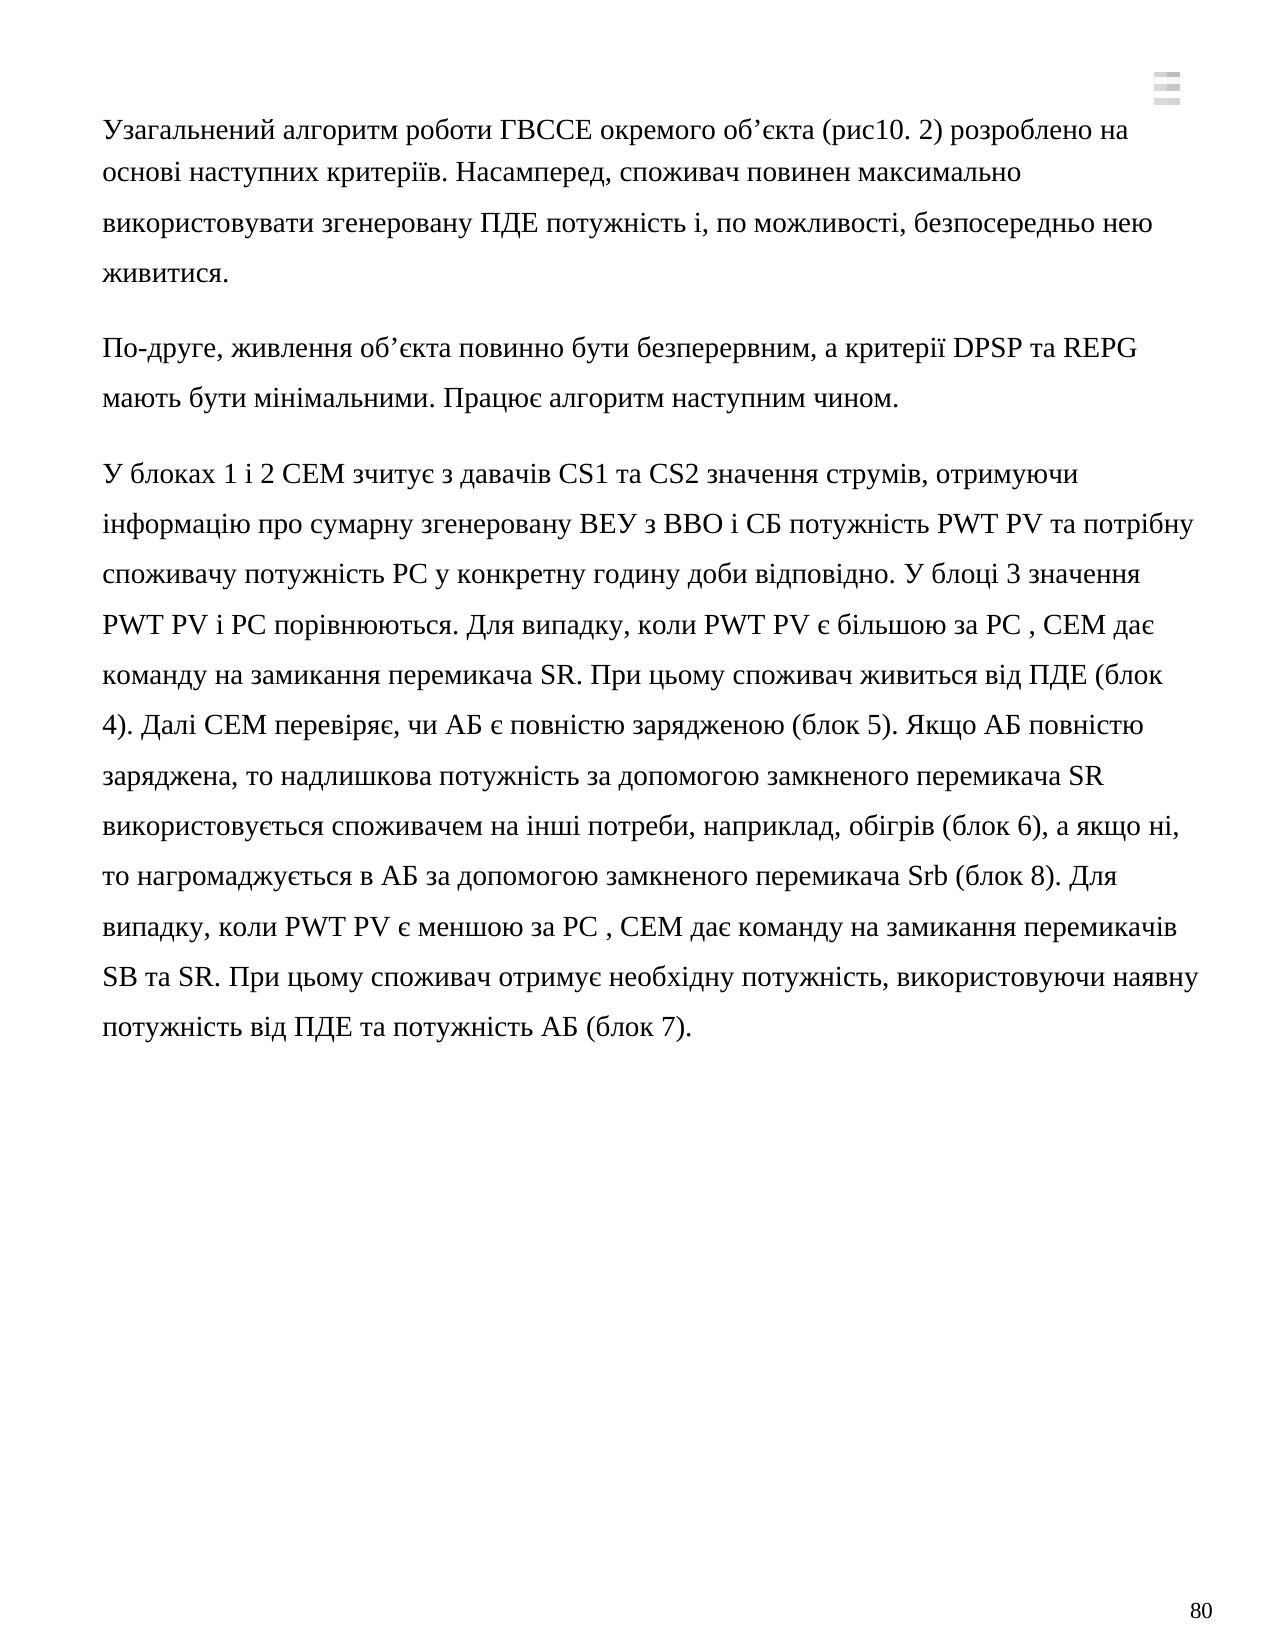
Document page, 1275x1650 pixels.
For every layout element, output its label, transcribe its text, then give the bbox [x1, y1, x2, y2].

picture [1142, 72, 1194, 105]
text По-друге, живлення об’єкта повинно бути безперервним, а критерії DPSP та REPG мають бути мінімальними. Працює алгоритм наступним чином. [102, 330, 1171, 414]
text Узагальнений алгоритм роботи ГВССЕ окремого об’єкта (рис10. 2) розроблено на [102, 112, 1212, 146]
text основі наступних критеріїв. Насамперед, споживач повинен максимально використовувати згенеровану ПДЕ потужність і, по можливості, безпосередньо нею живитися. [102, 154, 1171, 288]
text У блоках 1 і 2 СЕМ зчитує з давачів CS1 та CS2 значення струмів, отримуючи інформацію про сумарну згенеровану ВЕУ з ВВО і СБ потужність PWT PV та потрібну споживачу потужність PC у конкретну годину доби відповідно. У блоці 3 значення PWT PV і PC порівнюються. Для випадку, коли PWT PV є більшою за PC , CЕМ дає команду на замикання перемикача SR. При цьому споживач живиться від ПДЕ (блок 4). Далі СЕМ перевіряє, чи АБ є повністю зарядженою (блок 5). Якщо АБ повністю заряджена, то надлишкова потужність за допомогою замкненого перемикача SR використовується споживачем на інші потреби, наприклад, обігрів (блок 6), а якщо ні, то нагромаджується в АБ за допомогою замкненого перемикача Srb (блок 8). Для випадку, коли PWT PV є меншою за PC , СЕМ дає команду на замикання перемикачів SB та SR. При цьому споживач отримує необхідну потужність, використовуючи наявну потужність від ПДЕ та потужність АБ (блок 7). [102, 456, 1200, 1043]
